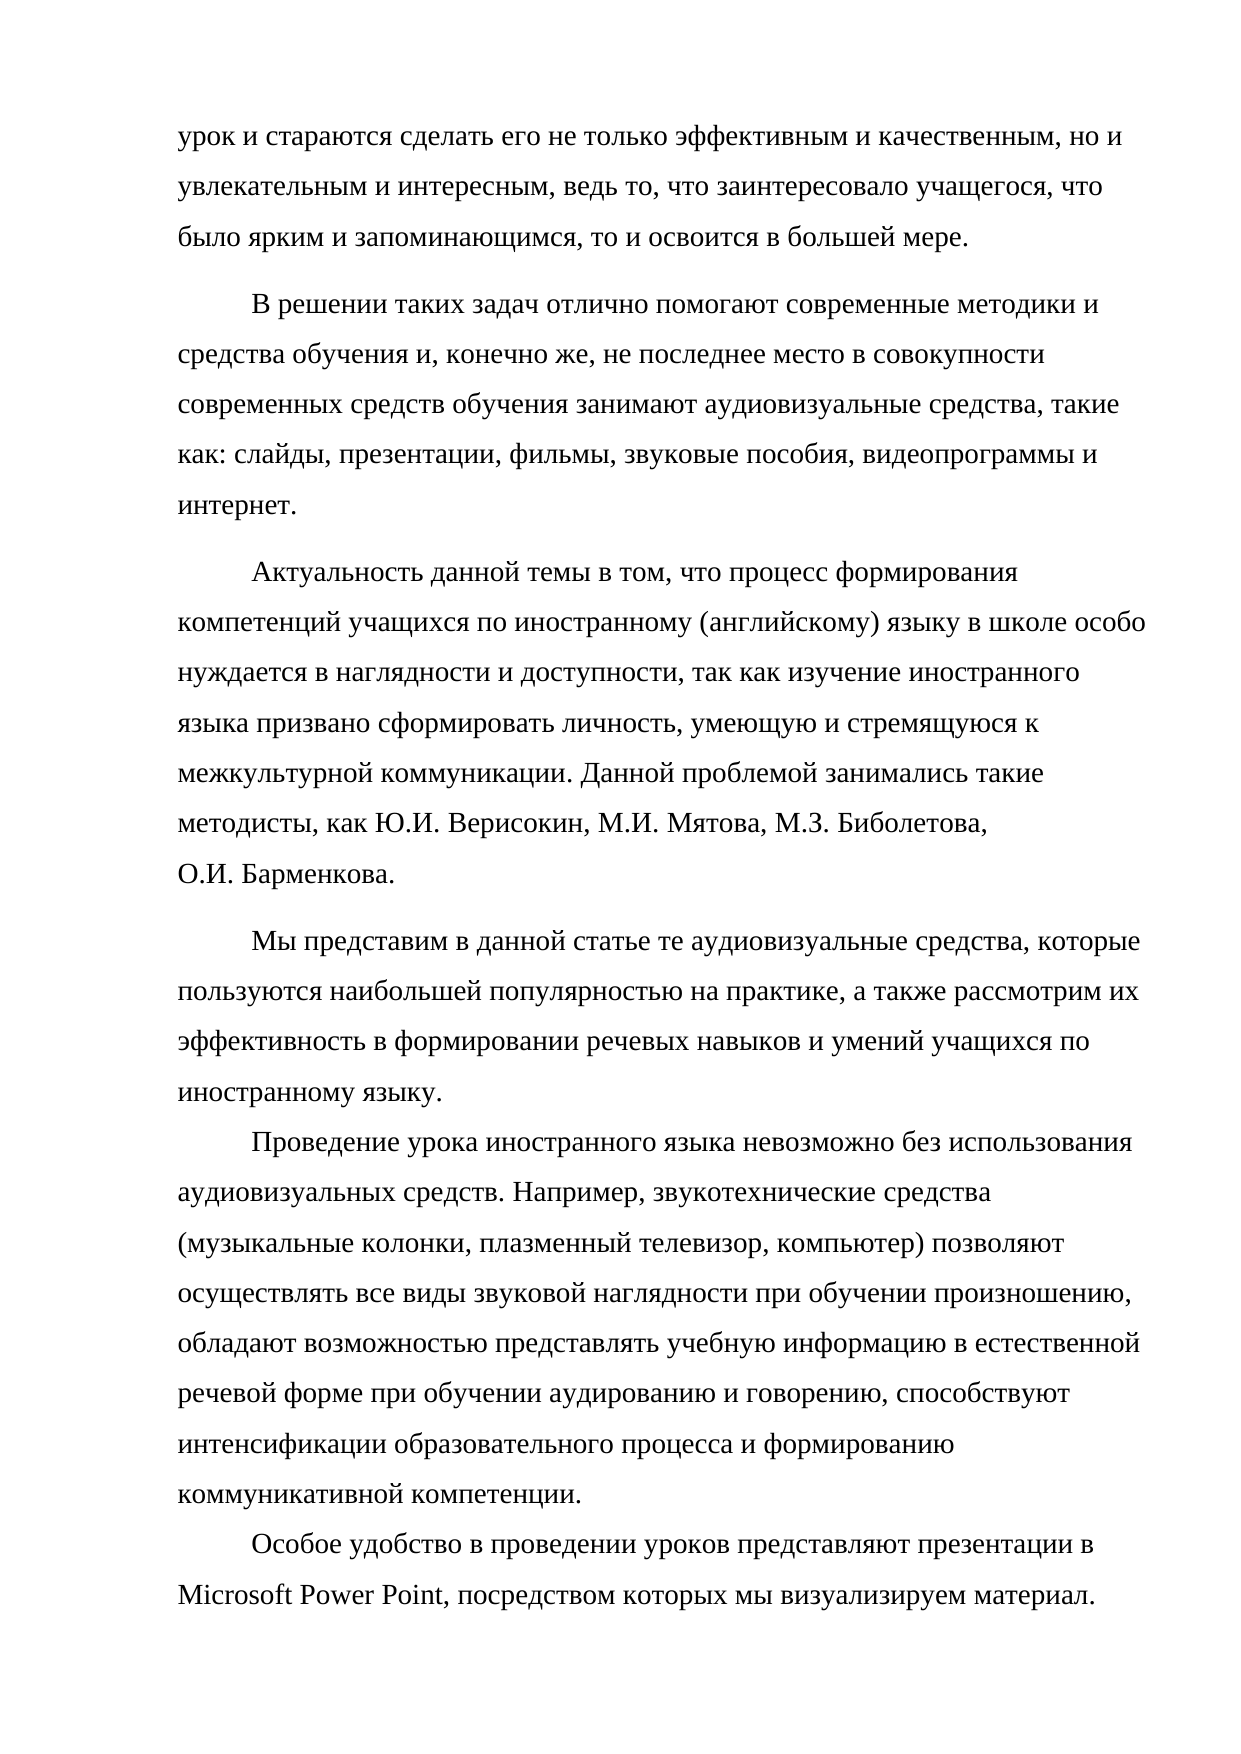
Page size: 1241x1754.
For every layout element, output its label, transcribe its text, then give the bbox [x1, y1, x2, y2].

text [177, 118, 1152, 252]
text В решении таких задач отлично помогают современные методики и средства обучения и, конечно же, не последнее место в совокупности современных средств обучения занимают аудиовизуальные средства, такие как: слайды, презентации, фильмы, звуковые пособия, видеопрограммы и интернет. [177, 286, 1152, 521]
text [177, 923, 1152, 1610]
text Актуальность данной темы в том, что процесс формирования компетенций учащихся по иностранному (английскому) языку в школе особо нуждается в наглядности и доступности, так как изучение иностранного языка призвано сформировать личность, умеющую и стремящуюся к межкультурной коммуникации. Данной проблемой занимались такие методисты, как Ю.И. Верисокин, М.И. Мятова, М.З. Биболетова, О.И. Барменкова. [177, 554, 1152, 889]
